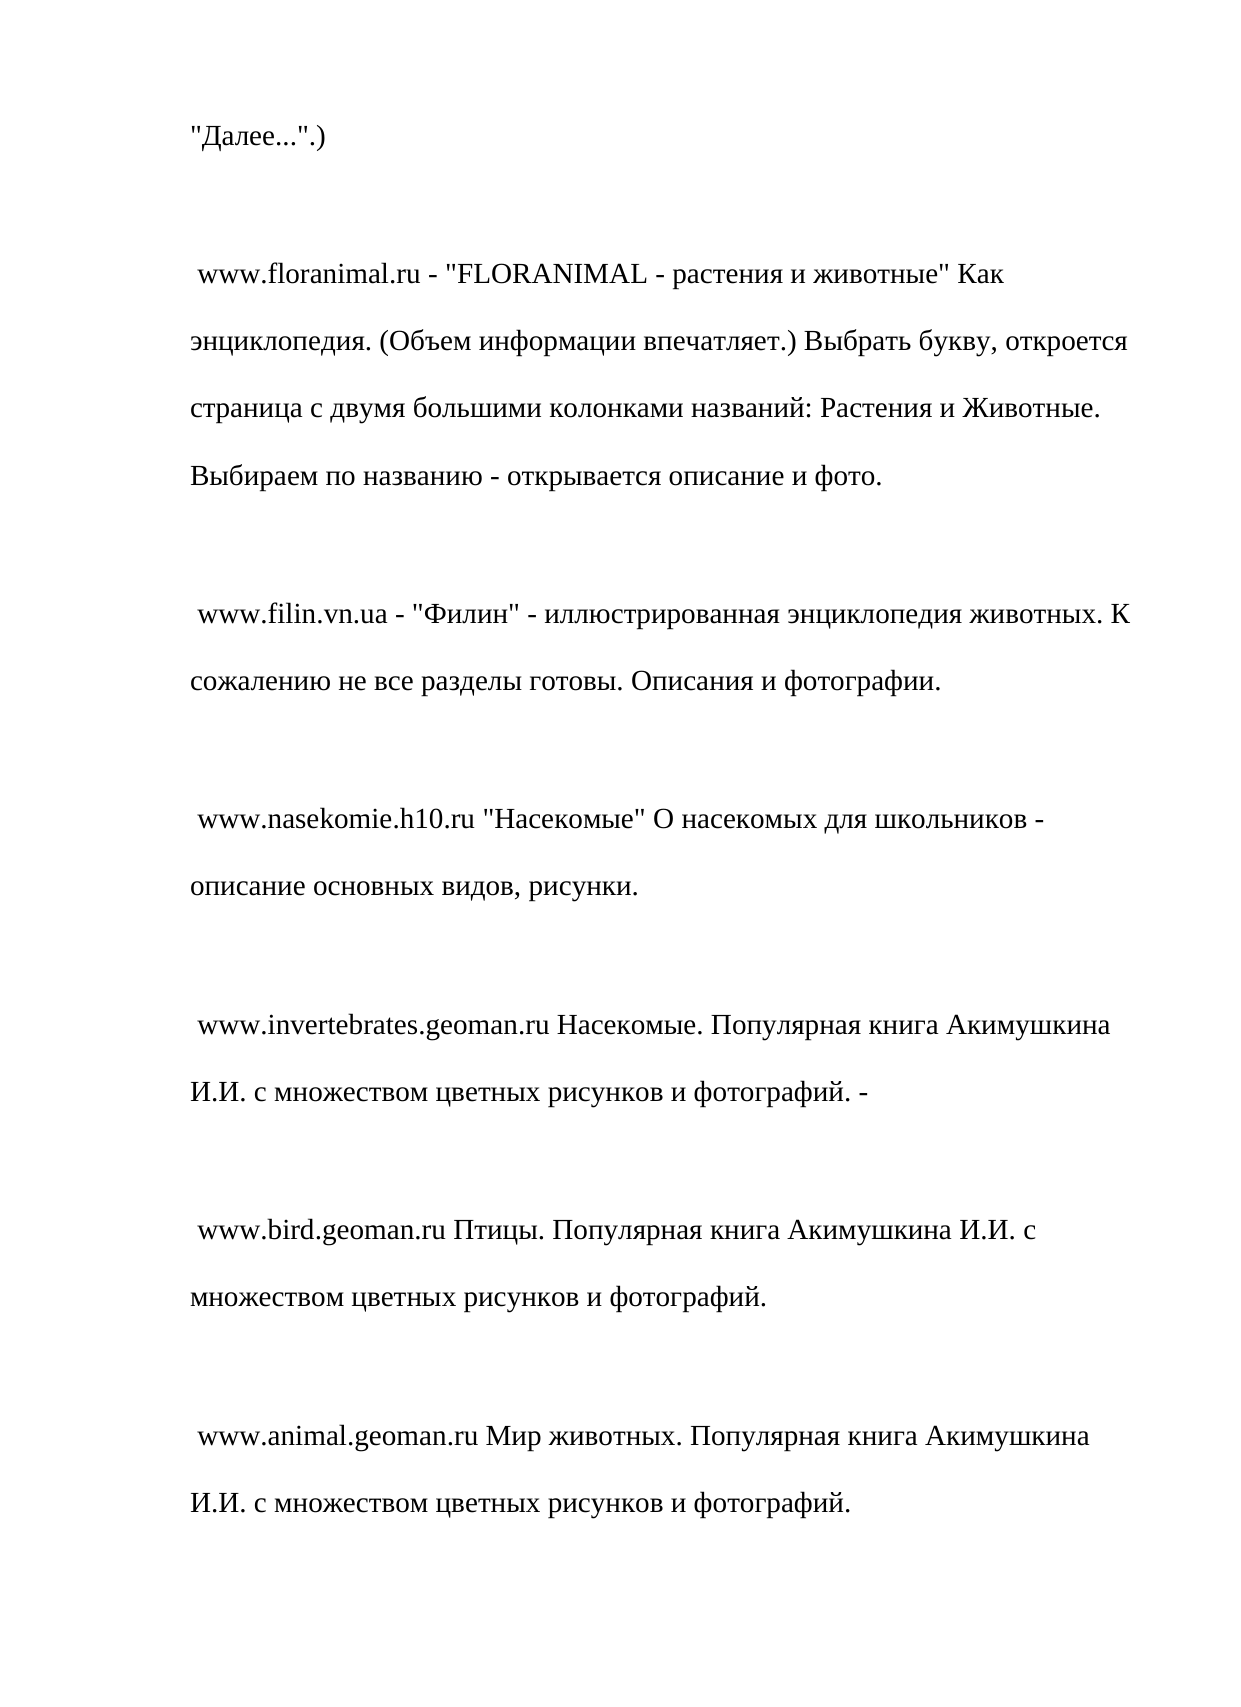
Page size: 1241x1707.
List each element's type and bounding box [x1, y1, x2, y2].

text [190, 118, 1152, 1518]
